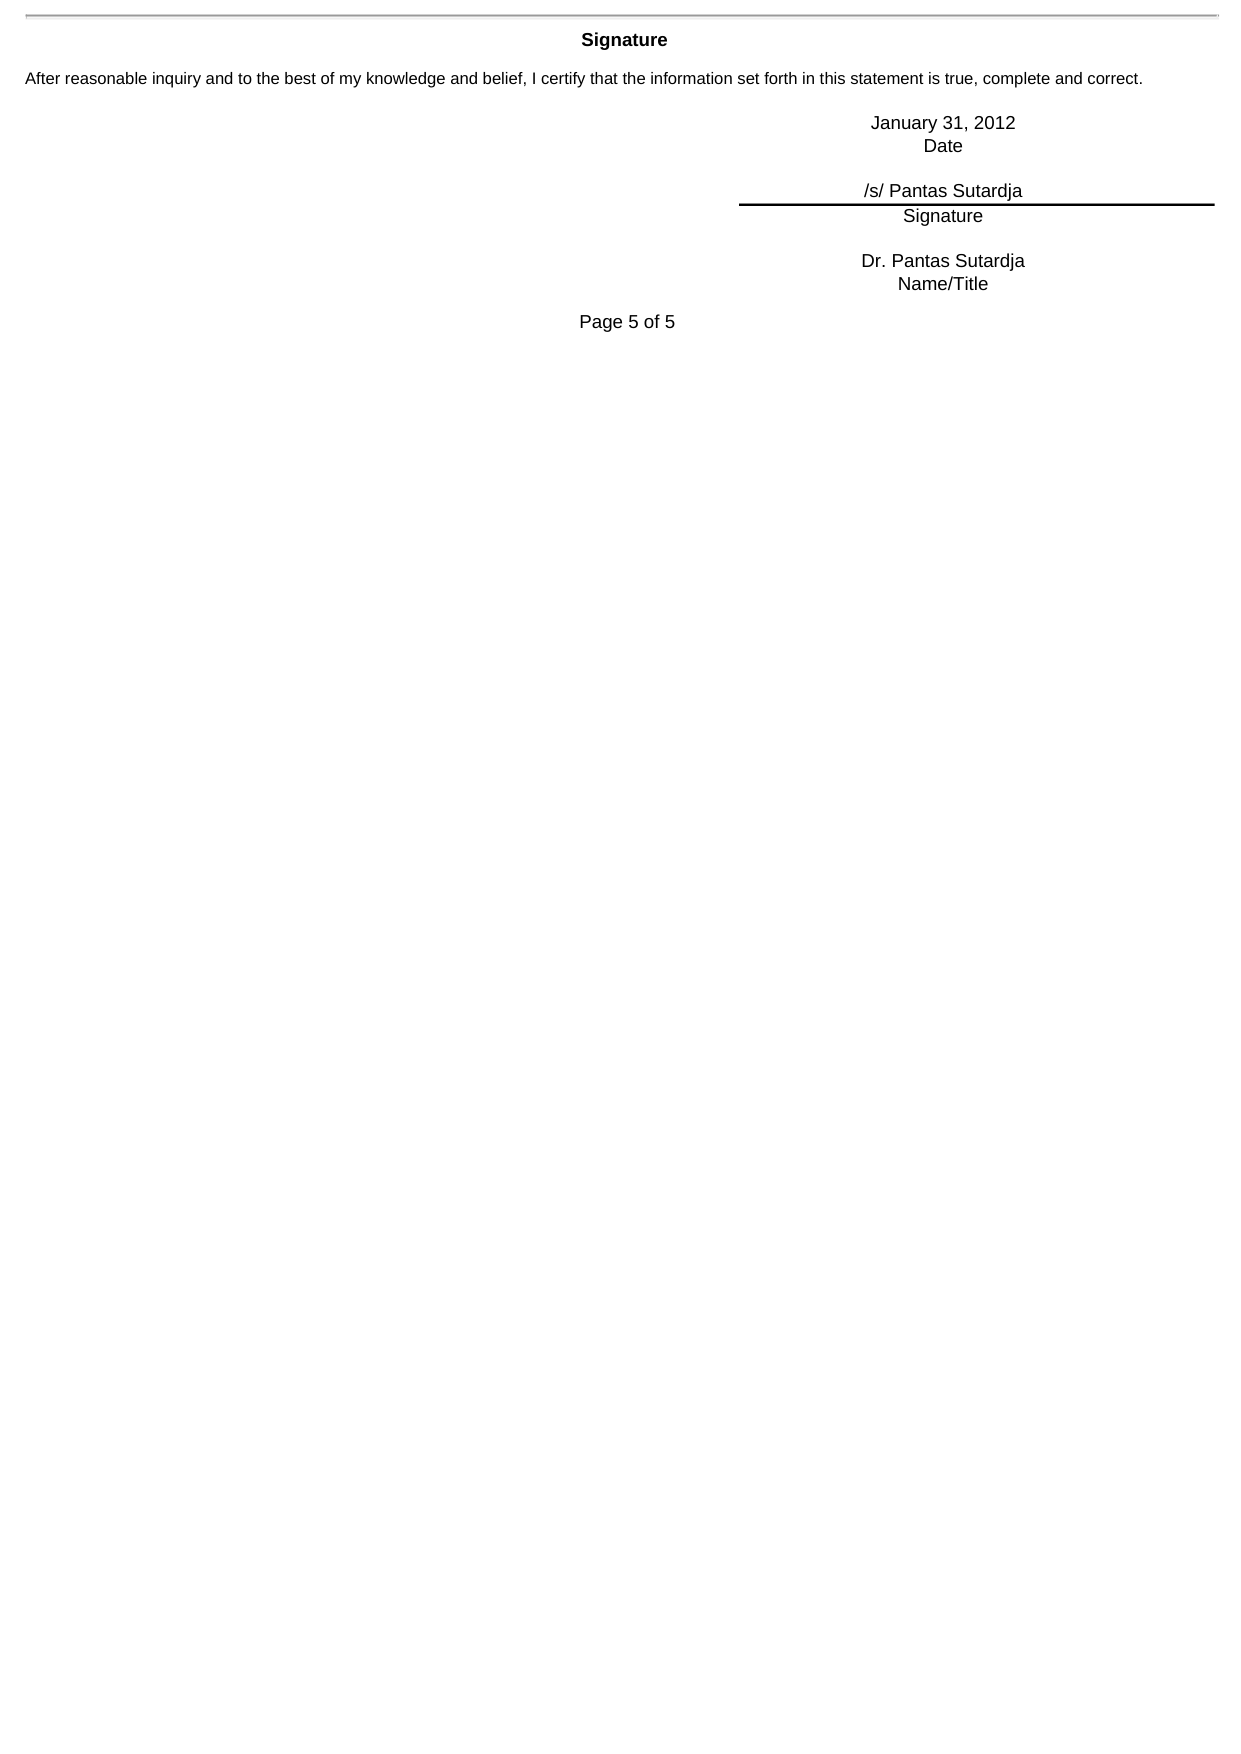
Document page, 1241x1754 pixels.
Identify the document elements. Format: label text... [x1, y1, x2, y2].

text Signature [581, 28, 1149, 50]
text Signature [737, 205, 1149, 227]
picture [23, 14, 1220, 21]
text Page 5 of 5 [579, 310, 1149, 332]
text Name/Title [737, 273, 1149, 295]
text Dr. Pantas Sutardja [737, 250, 1149, 272]
text /s/ Pantas Sutardja [737, 180, 1149, 201]
text January 31, 2012 [737, 112, 1149, 134]
text After reasonable inquiry and to the best of my knowledge and belief, I certify that the information set forth in this statement is true, complete and correct. [25, 68, 1149, 88]
text Date [737, 135, 1149, 157]
